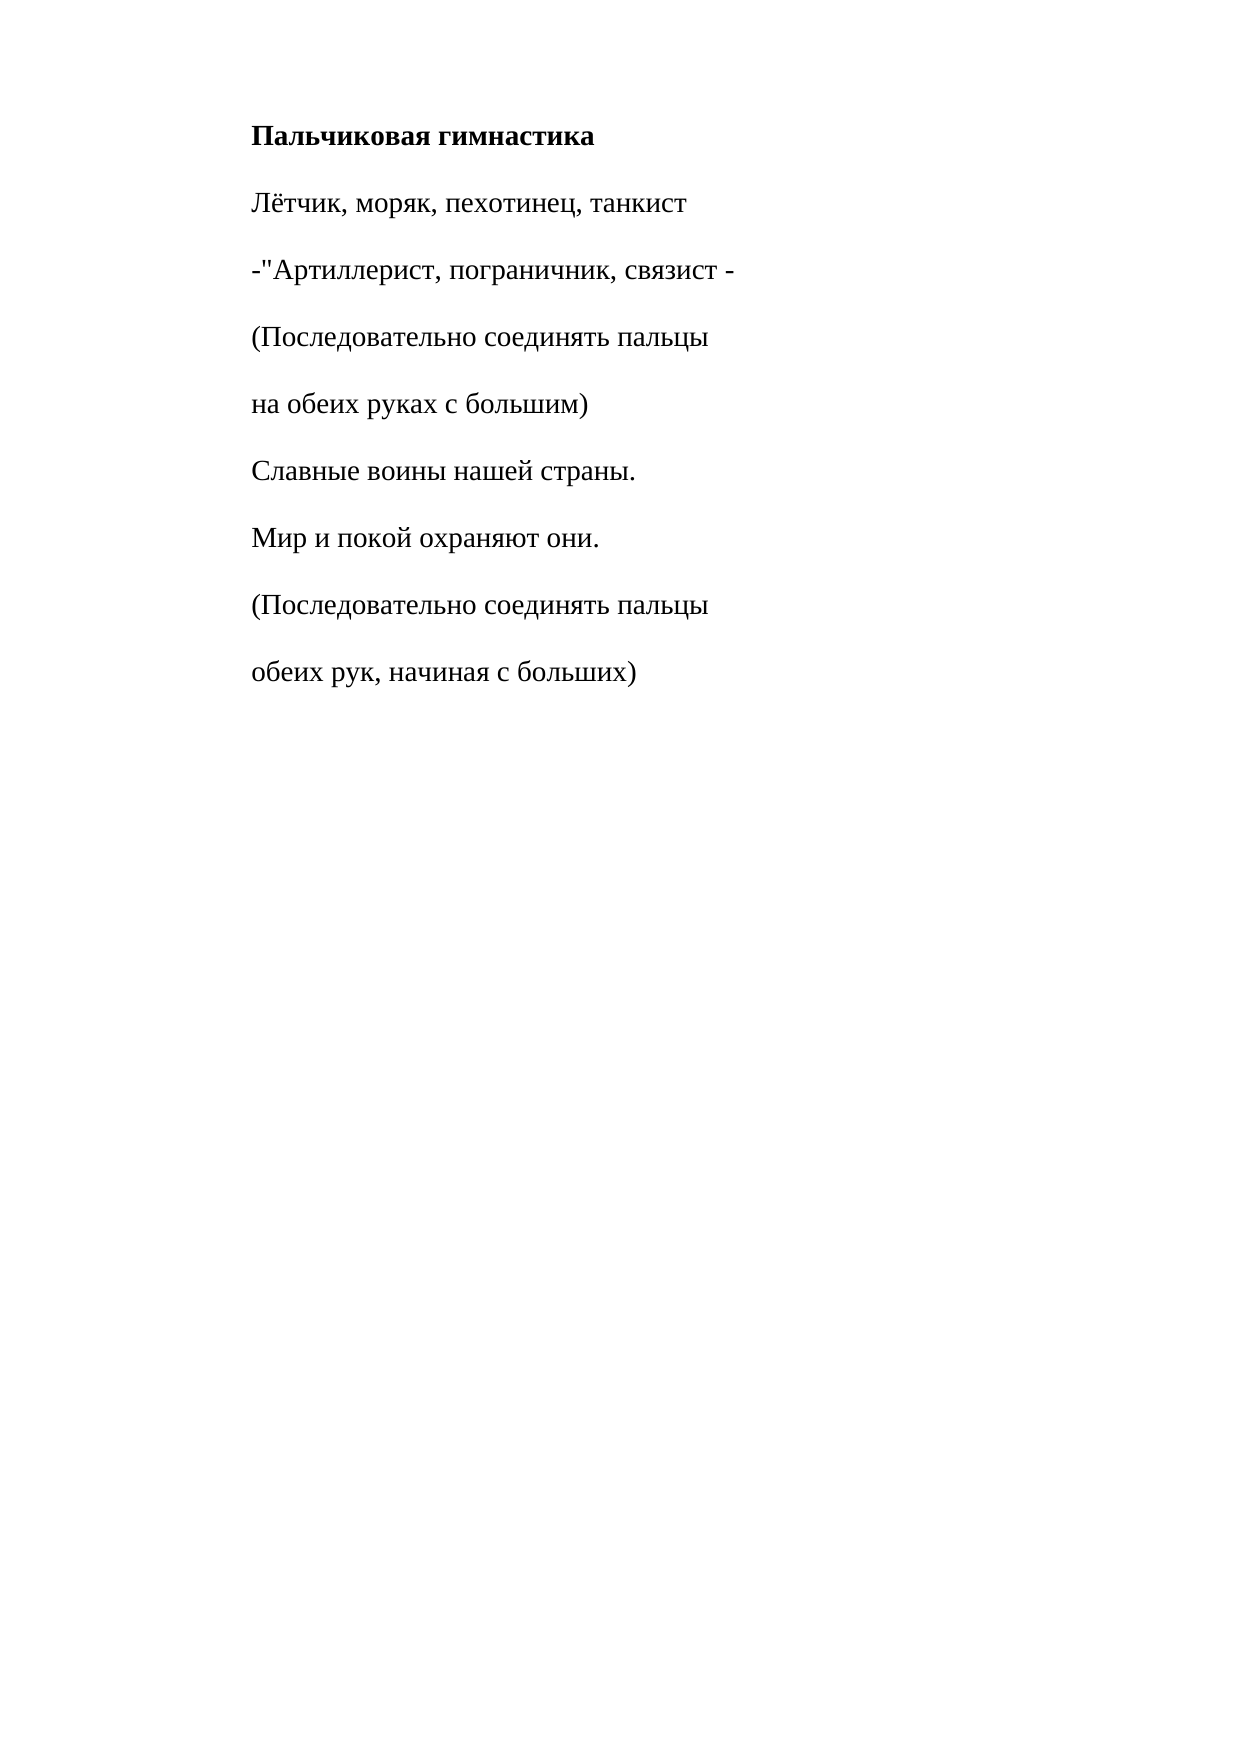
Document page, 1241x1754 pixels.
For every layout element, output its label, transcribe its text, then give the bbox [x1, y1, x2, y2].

text (Последовательно соединять пальцы [177, 319, 1152, 353]
text -"Артиллерист, пограничник, связист - [177, 252, 1152, 286]
text (Последовательно соединять пальцы [177, 587, 1152, 621]
text Славные воины нашей страны. [177, 453, 1152, 487]
text Пальчиковая гимнастика [177, 118, 1152, 152]
text Мир и покой охраняют они. [177, 520, 1152, 553]
text обеих рук, начиная с больших) [177, 654, 1152, 687]
text на обеих руках с большим) [177, 386, 1152, 419]
text Лётчик, моряк, пехотинец, танкист [177, 185, 1152, 219]
